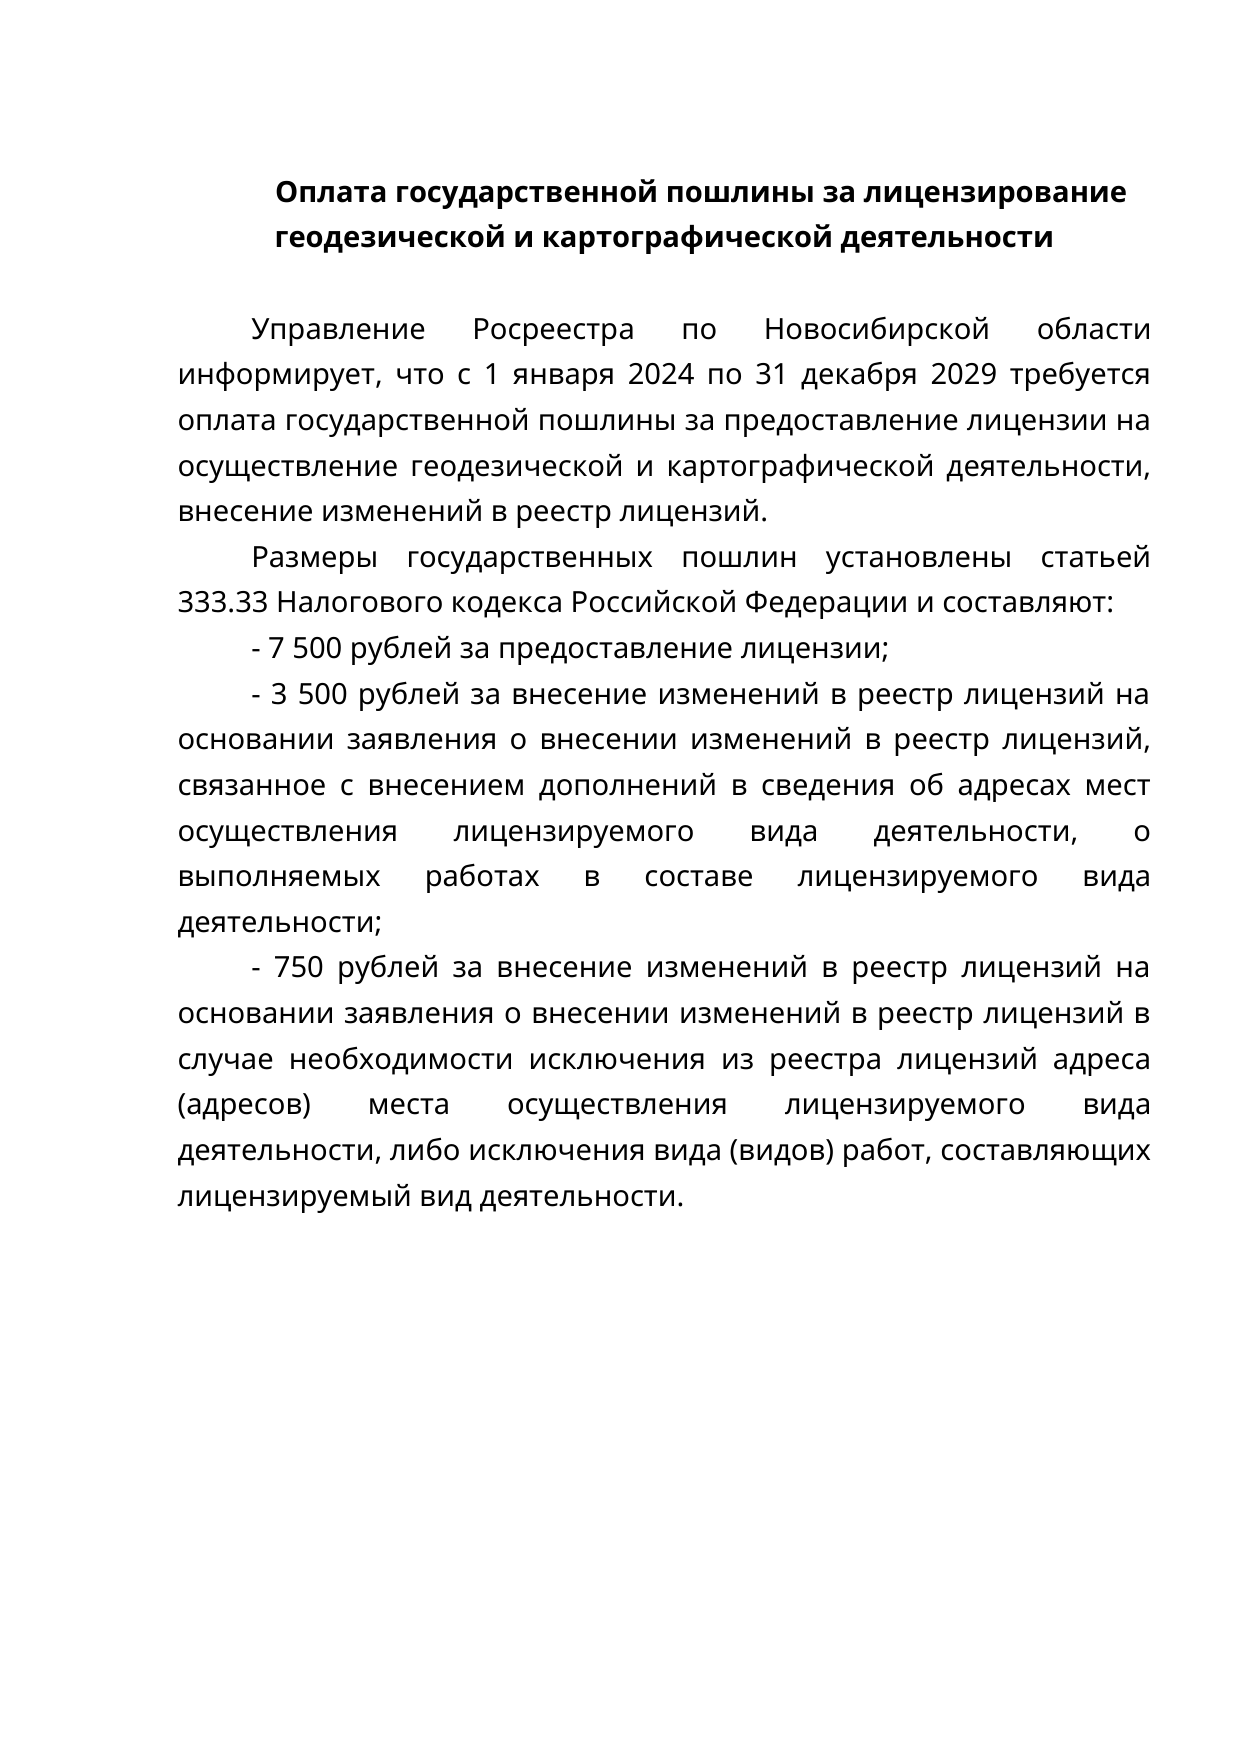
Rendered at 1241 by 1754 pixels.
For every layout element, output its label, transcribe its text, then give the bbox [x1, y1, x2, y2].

text Оплата государственной пошлины за лицензирование геодезической и картографической деятельности [177, 171, 1152, 256]
text - 750 рублей за внесение изменений в реестр лицензий на основании заявления о внесении изменений в реестр лицензий в случае необходимости исключения из реестра лицензий адреса (адресов) места осуществления лицензируемого вида деятельности, либо исключения вида (видов) работ, составляющих лицензируемый вид деятельности. [177, 947, 1152, 1214]
text Управление Росреестра по Новосибирской области информирует, что с 1 января 2024 по 31 декабря 2029 требуется оплата государственной пошлины за предоставление лицензии на осуществление геодезической и картографической деятельности, внесение изменений в реестр лицензий. [177, 308, 1152, 530]
text - 3 500 рублей за внесение изменений в реестр лицензий на основании заявления о внесении изменений в реестр лицензий, связанное с внесением дополнений в сведения об адресах мест осуществления лицензируемого вида деятельности, о выполняемых работах в составе лицензируемого вида деятельности; [177, 673, 1152, 941]
text Размеры государственных пошлин установлены статьей 333.33 Налогового кодекса Российской Федерации и составляют: [177, 536, 1152, 621]
text - 7 500 рублей за предоставление лицензии; [177, 627, 1152, 667]
